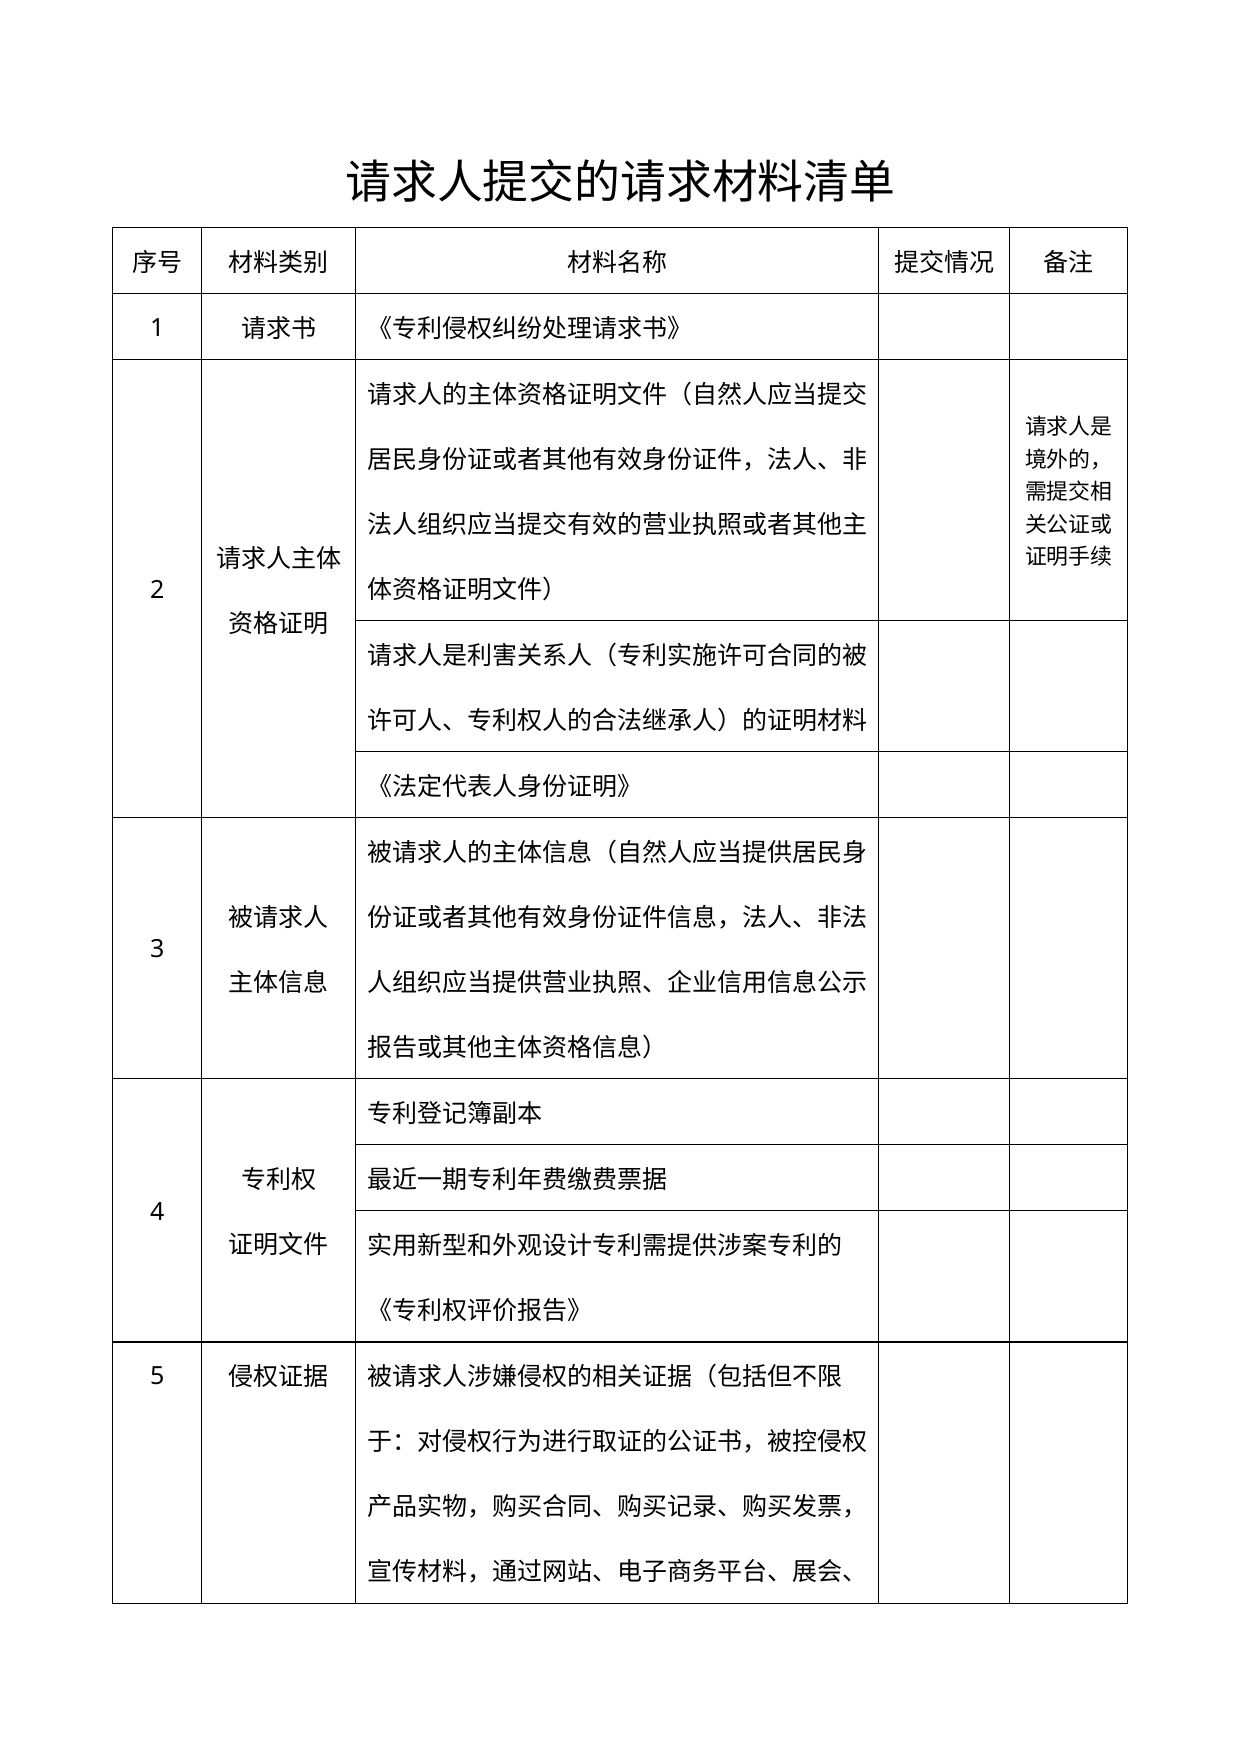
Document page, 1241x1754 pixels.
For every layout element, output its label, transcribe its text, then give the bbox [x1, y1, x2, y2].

table_cell 《专利侵权纠纷处理请求书》 [356, 294, 878, 359]
table_cell 5 [113, 1343, 201, 1602]
table_cell 1 [113, 294, 201, 359]
table_cell 请求人的主体资格证明文件（自然人应当提交居民身份证或者其他有效身份证件，法人、非法人组织应当提交有效的营业执照或者其他主体资格证明文件） [356, 360, 878, 620]
table_cell 被请求人 主体信息 [202, 818, 355, 1078]
table_cell [879, 621, 1009, 751]
table_cell [1010, 1211, 1127, 1341]
table_cell [1010, 621, 1127, 751]
table_cell 请求人是利害关系人（专利实施许可合同的被许可人、专利权人的合法继承人）的证明材料 [356, 621, 878, 751]
table_cell 侵权证据 [202, 1343, 355, 1602]
table_cell [1010, 1343, 1127, 1602]
table_header 材料名称 [356, 228, 878, 293]
table_header 提交情况 [879, 228, 1009, 293]
table_cell [1010, 752, 1127, 817]
table_header 材料类别 [202, 228, 355, 293]
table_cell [356, 1343, 878, 1602]
table_cell 请求人主体 资格证明 [202, 360, 355, 817]
table_cell [879, 1079, 1009, 1144]
table_header 序号 [113, 228, 201, 293]
table_cell 《法定代表人身份证明》 [356, 752, 878, 817]
table_cell [1010, 1145, 1127, 1210]
table_cell 专利登记簿副本 [356, 1079, 878, 1144]
table_cell [879, 360, 1009, 620]
table_cell 2 [113, 360, 201, 817]
table_cell [879, 1211, 1009, 1341]
table_cell 专利权 证明文件 [202, 1079, 355, 1341]
table_cell [1010, 818, 1127, 1078]
table_header 备注 [1010, 228, 1127, 293]
text 请求人提交的请求材料清单 [153, 129, 1087, 227]
table_cell [1010, 1079, 1127, 1144]
table_cell [879, 752, 1009, 817]
table_cell 请求书 [202, 294, 355, 359]
table_cell 4 [113, 1079, 201, 1341]
table_cell 被请求人的主体信息（自然人应当提供居民身份证或者其他有效身份证件信息，法人、非法人组织应当提供营业执照、企业信用信息公示报告或其他主体资格信息） [356, 818, 878, 1078]
table_cell 实用新型和外观设计专利需提供涉案专利的《专利权评价报告》 [356, 1211, 878, 1341]
table_cell [879, 818, 1009, 1078]
table_cell [879, 1145, 1009, 1210]
table_cell [1010, 294, 1127, 359]
table_cell 请求人是境外的，需提交相关公证或证明手续 [1010, 360, 1127, 620]
table_cell 最近一期专利年费缴费票据 [356, 1145, 878, 1210]
table_cell 3 [113, 818, 201, 1078]
table_cell [879, 1343, 1009, 1602]
table_cell [879, 294, 1009, 359]
